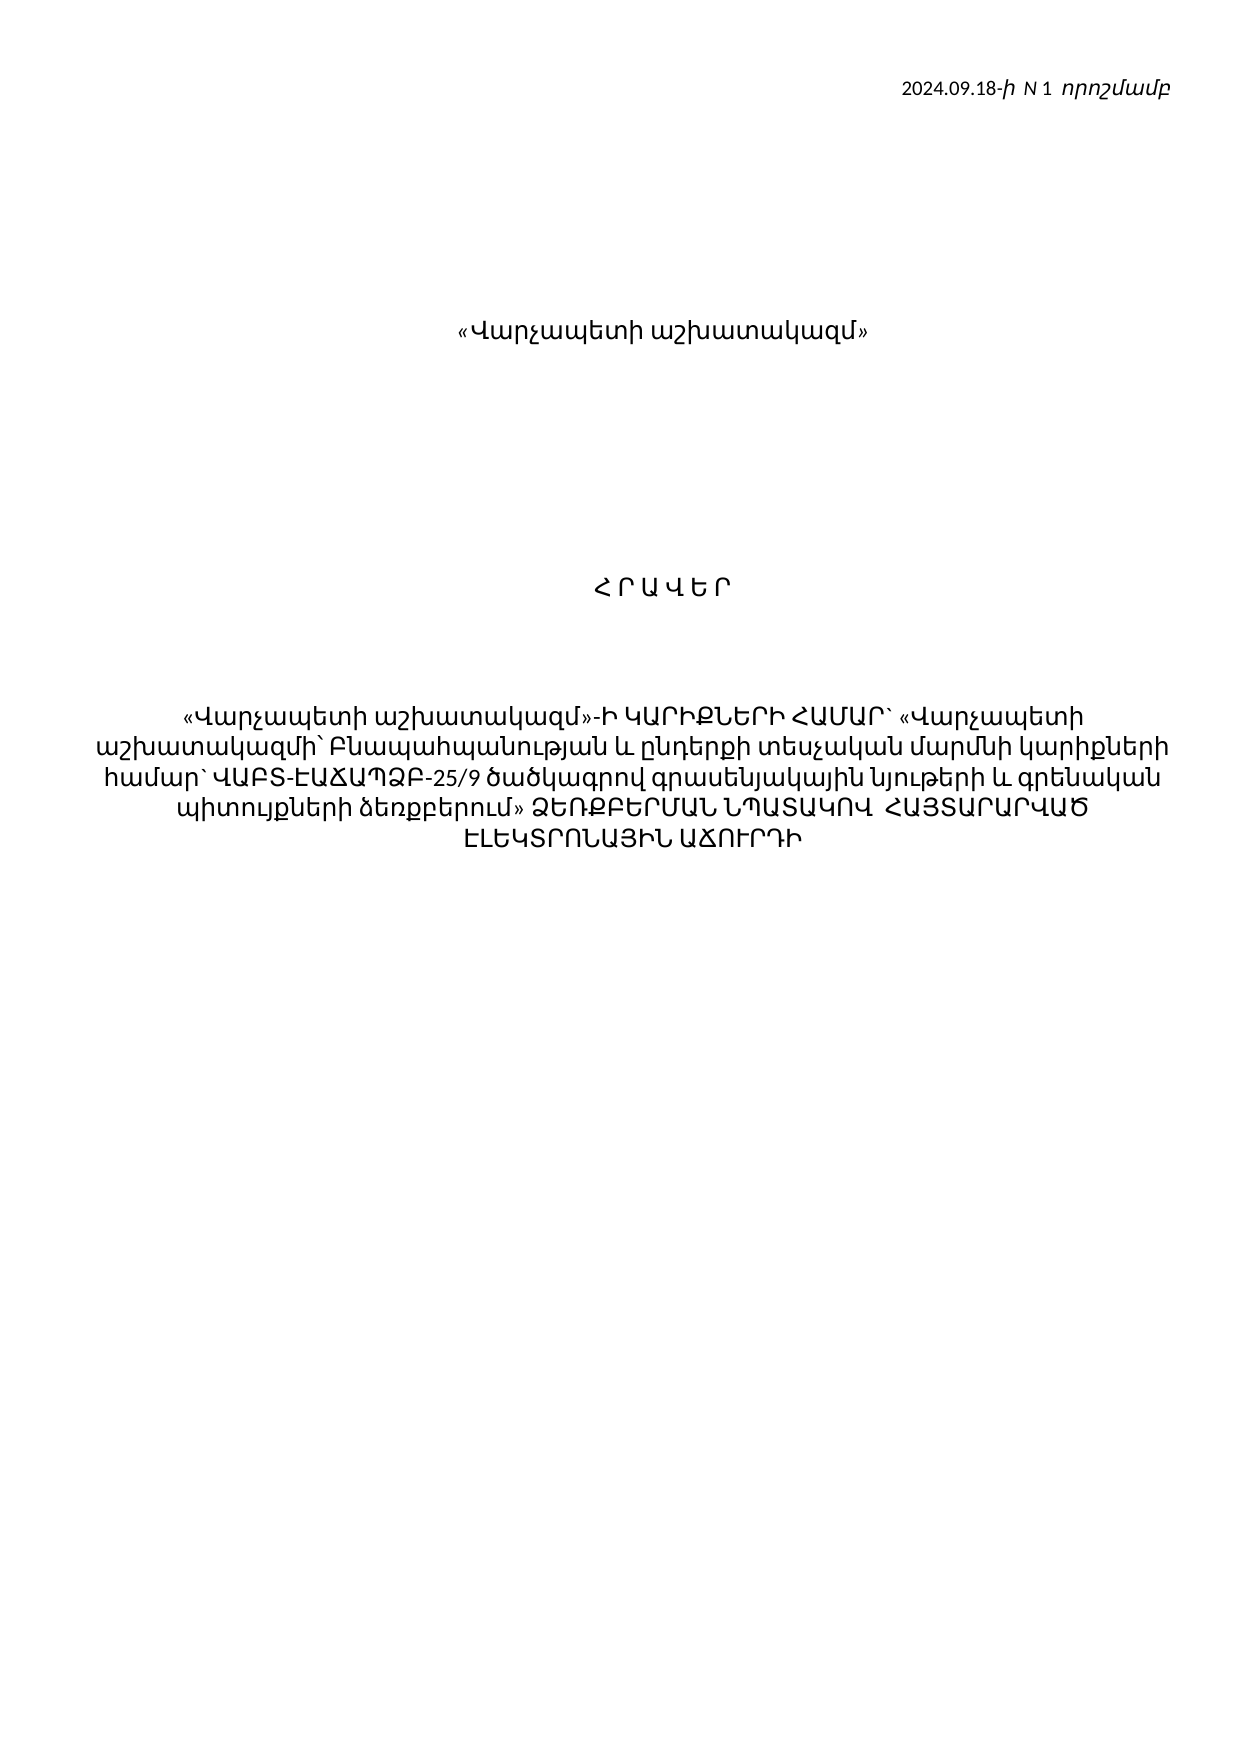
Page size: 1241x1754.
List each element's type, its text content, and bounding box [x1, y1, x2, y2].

text 2024.09.18 -ի N 1 որոշմամբ [94, 75, 1171, 100]
text Հ Ր Ա Վ Ե Ր [94, 572, 1172, 602]
text «Վարչապետի աշխատակազմ»-Ի ԿԱՐԻՔՆԵՐԻ ՀԱՄԱՐ` «Վարչապետի աշխատակազմի՝ Բնապահպանության և ընդերքի տեսչական մարմնի կարիքների համար` ՎԱԲՏ-ԷԱՃԱՊՁԲ-25/9 ծածկագրով գրասենյակային նյութերի և գրենական պիտույքների ձեռքբերում» ՁԵՌՔԲԵՐՄԱՆ ՆՊԱՏԱԿՈՎ ՀԱՅՏԱՐԱՐՎԱԾ ԷԼԵԿՏՐՈՆԱՅԻՆ ԱՃՈՒՐԴԻ [94, 701, 1172, 853]
text « Վարչապետի աշխատակազմ» [94, 316, 1172, 346]
